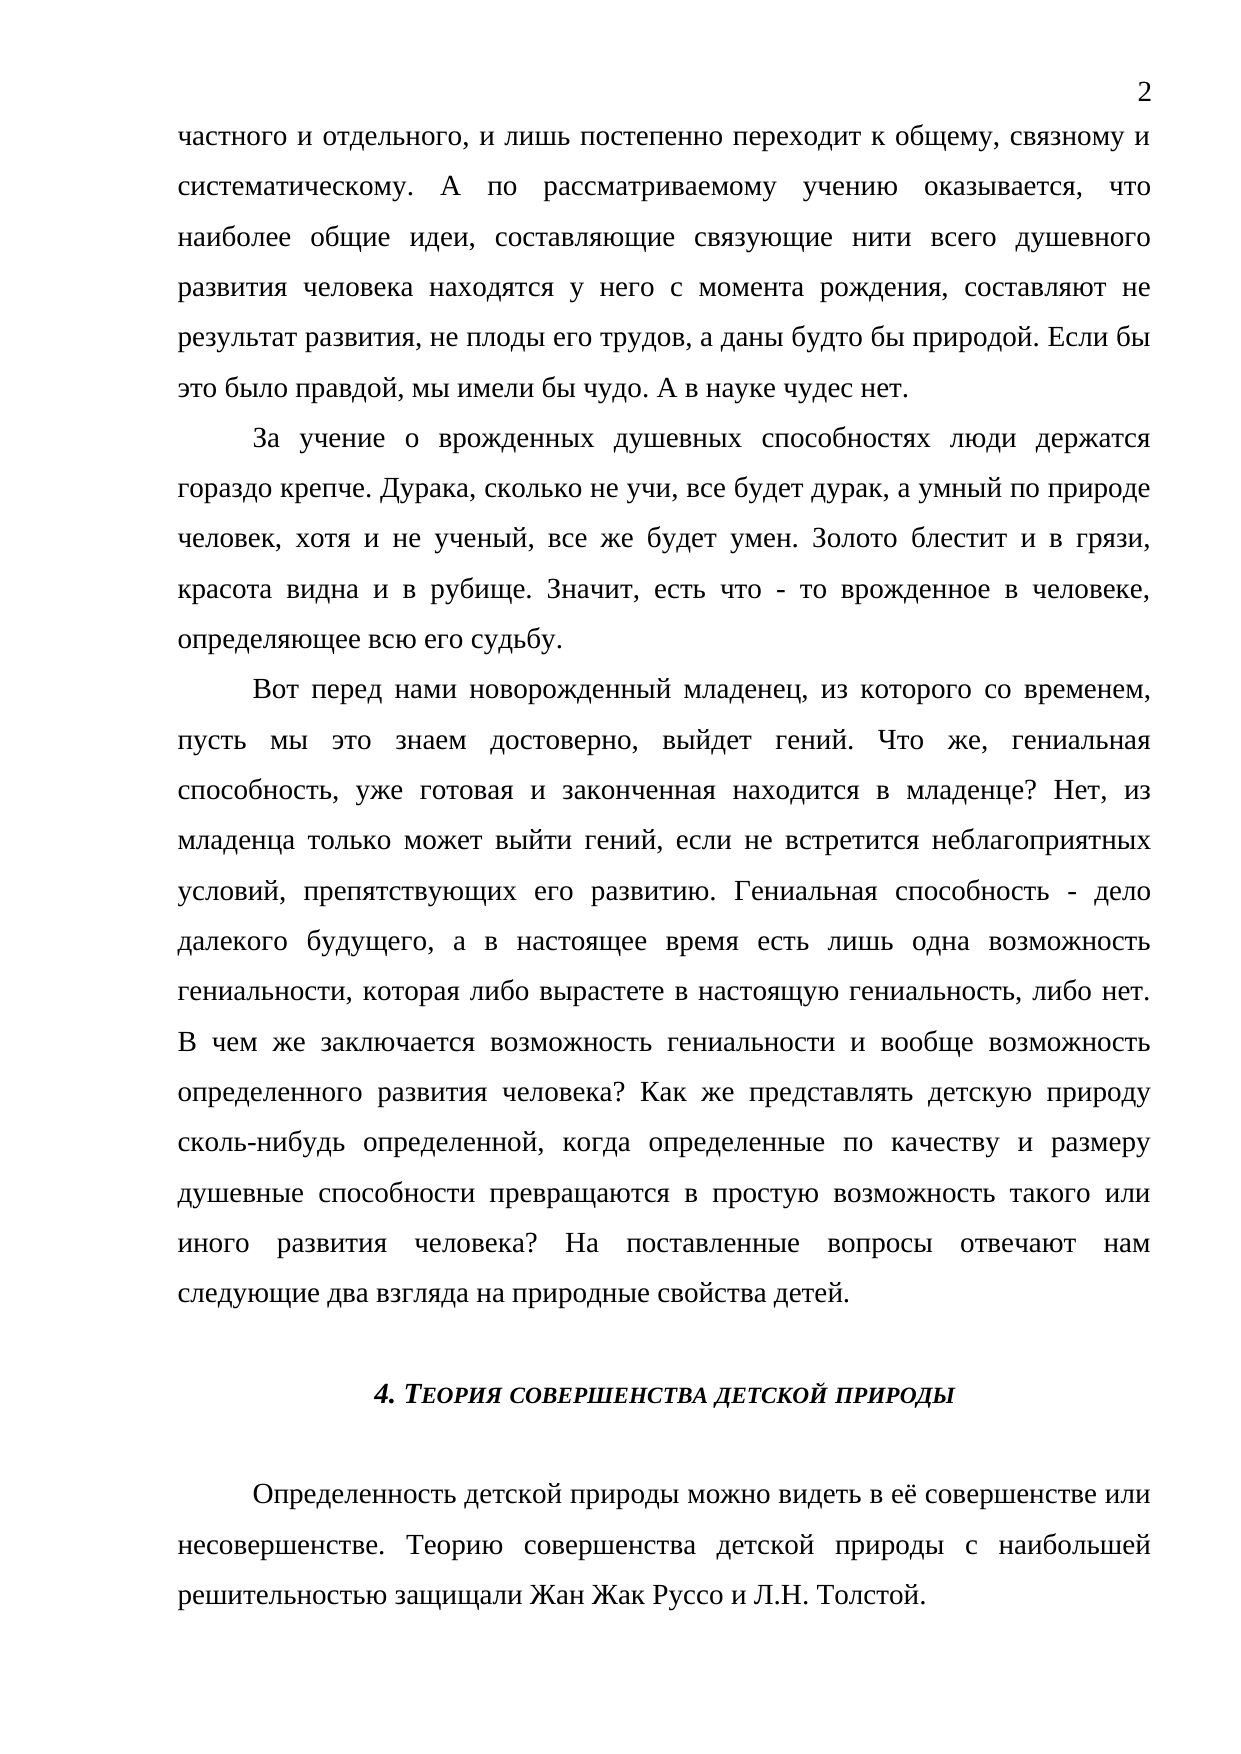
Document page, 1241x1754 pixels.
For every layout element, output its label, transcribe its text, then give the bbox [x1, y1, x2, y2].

text Вот перед нами новорожденный младенец, из которого со временем, пусть мы это знаем достоверно, выйдет гений. Что же, гениальная способность, уже готовая и законченная находится в младенце? Нет, из младенца только может выйти гений, если не встретится неблагоприятных условий, препятствующих его развитию. Гениальная способность - дело далекого будущего, а в настоящее время есть лишь одна возможность гениальности, которая либо вырастете в настоящую гениальность, либо нет. В чем же заключается возможность гениальности и вообще возможность определенного развития человека? Как же представлять детскую природу сколь-нибудь определенной, когда определенные по качеству и размеру душевные способности превращаются в простую возможность такого или иного развития человека? На поставленные вопросы отвечают нам следующие два взгляда на природные свойства детей. [177, 672, 1152, 1309]
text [177, 118, 1152, 403]
subtitle 4. Теория совершенства детской природы [177, 1376, 1152, 1409]
text Определенность детской природы можно видеть в её совершенстве или несовершенстве. Теорию совершенства детской природы с наибольшей решительностью защищали Жан Жак Руссо и Л.Н. Толстой. [177, 1477, 1152, 1611]
text За учение о врожденных душевных способностях люди держатся гораздо крепче. Дурака, сколько не учи, все будет дурак, а умный по природе человек, хотя и не ученый, все же будет умен. Золото блестит и в грязи, красота видна и в рубище. Значит, есть что - то врожденное в человеке, определяющее всю его судьбу. [177, 420, 1152, 655]
